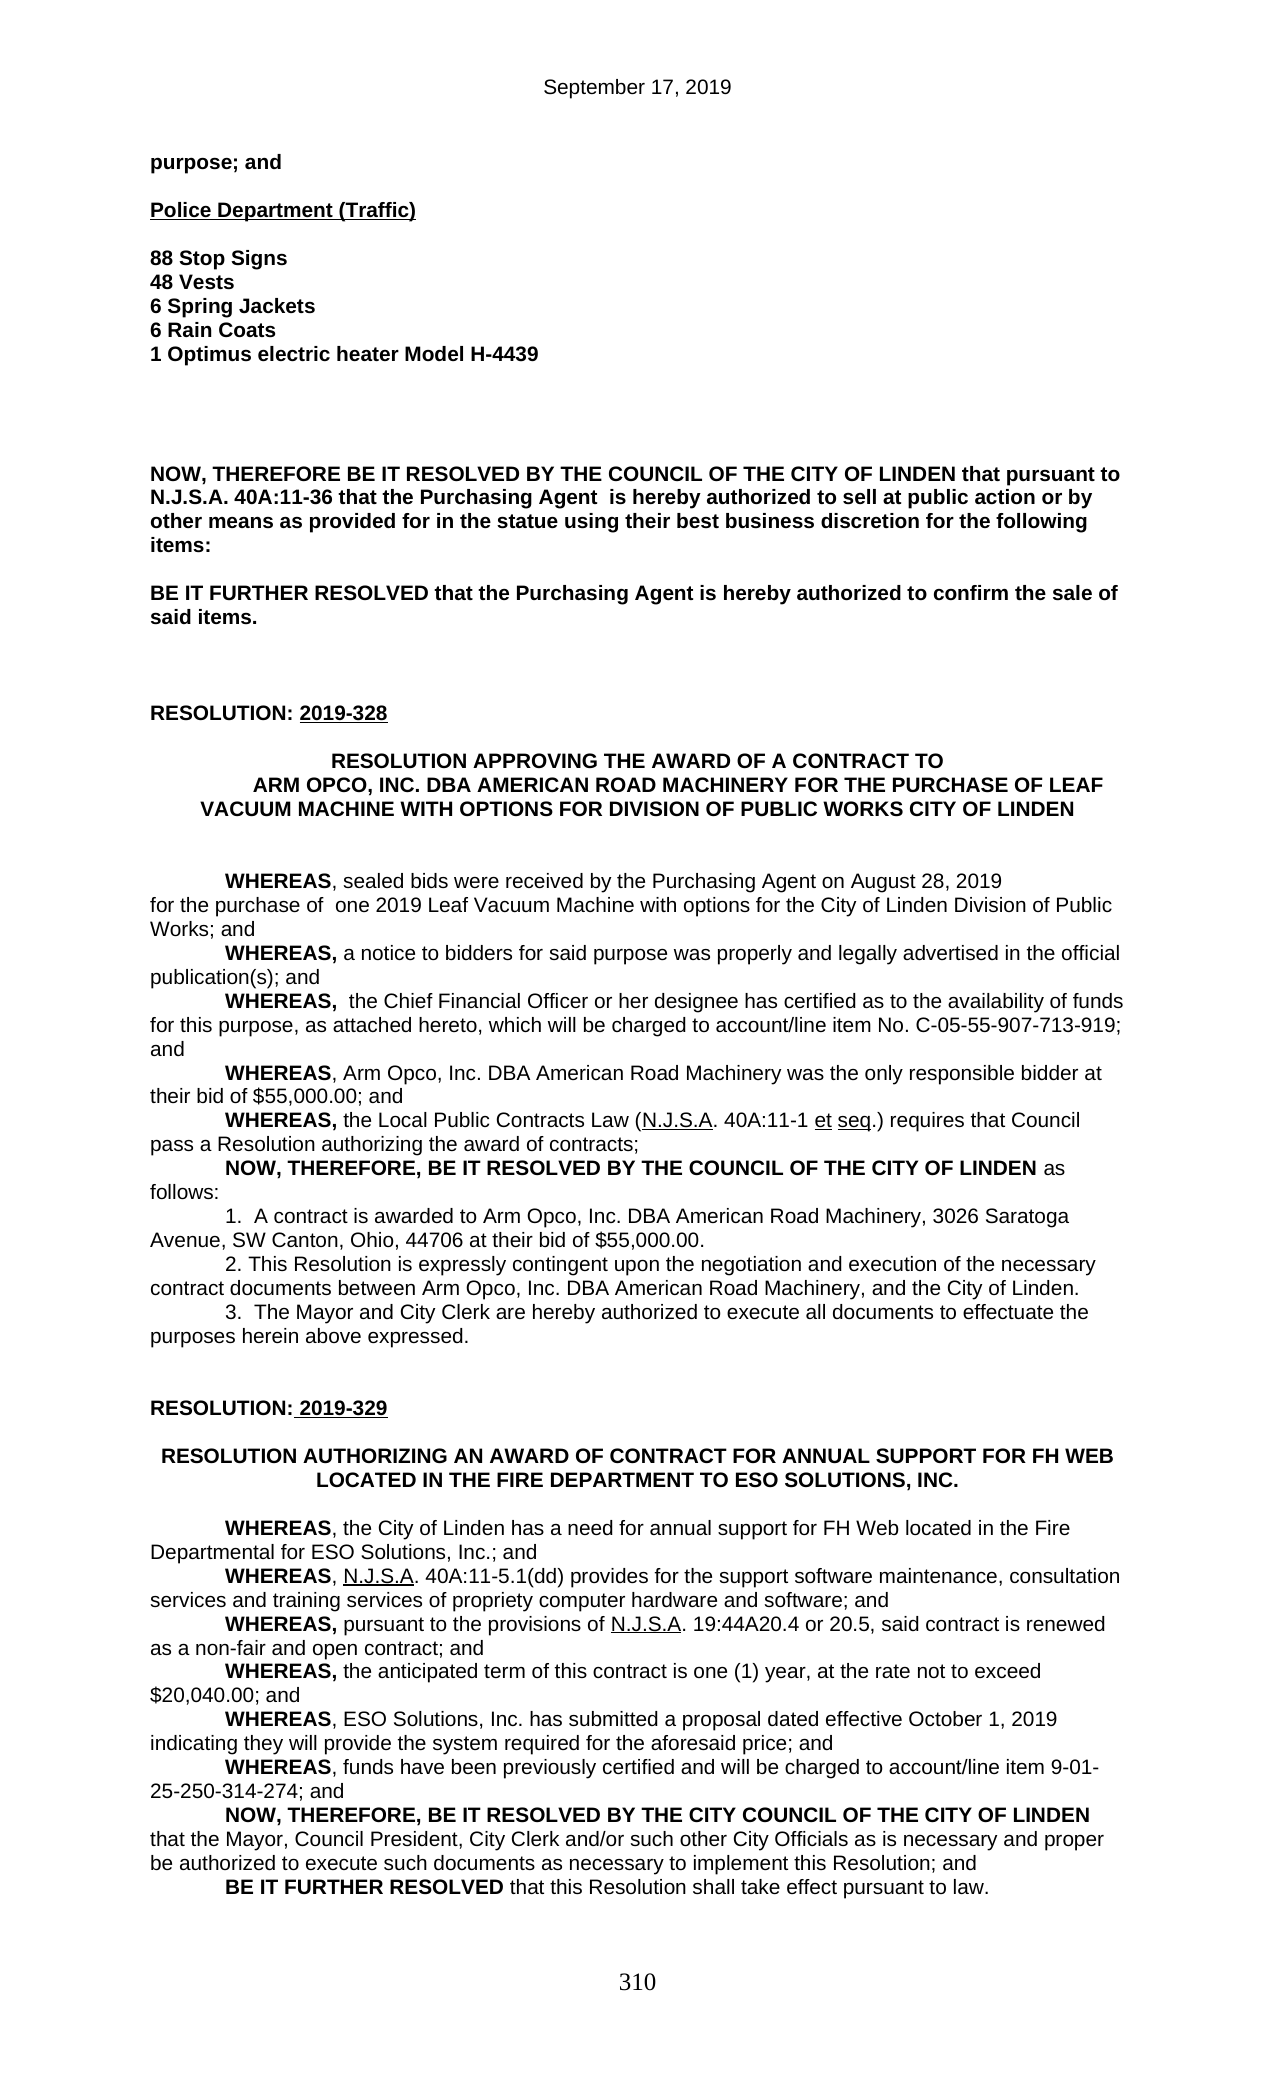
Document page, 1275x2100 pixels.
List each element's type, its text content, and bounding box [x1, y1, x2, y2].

text 2. This Resolution is expressly contingent upon the negotiation and execution of the necessary contract documents between Arm Opco, Inc. DBA American Road Machinery, and the City of Linden. [150, 1252, 1125, 1300]
text for the purchase of one 2019 Leaf Vacuum Machine with options for the City of Linden Division of Public Works; and [150, 893, 1125, 941]
text WHEREAS, sealed bids were received by the Purchasing Agent on August 28, 2019 [150, 869, 1125, 893]
text RESOLUTION AUTHORIZING AN AWARD OF CONTRACT FOR ANNUAL SUPPORT FOR FH WEB LOCATED IN THE FIRE DEPARTMENT TO ESO SOLUTIONS, INC. [150, 1444, 1125, 1492]
text WHEREAS, the Local Public Contracts Law (N.J.S.A. 40A:11-1 et seq.) requires that Council pass a Resolution authorizing the award of contracts; [150, 1108, 1125, 1156]
text 6 Rain Coats [150, 318, 1125, 342]
text BE IT FURTHER RESOLVED that this Resolution shall take effect pursuant to law. [150, 1875, 1125, 1899]
text ArM Opco, Inc. DBA American Road Machinery fOR THE PURCHASE OF LEAF VACUUM MACHINE WITH OPTIONS FOR DIVISION OF PUBLIC WORKS CITY OF LINDEN [150, 773, 1125, 821]
text NOW, THEREFORE BE IT RESOLVED BY THE COUNCIL OF THE CITY OF LINDEN that pursuant to N.J.S.A. 40A:11-36 that the Purchasing Agent is hereby authorized to sell at public action or by other means as provided for in the statue using their best business discretion for the following items: [150, 461, 1125, 557]
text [150, 150, 1125, 174]
text 1 Optimus electric heater Model H-4439 [150, 342, 1125, 366]
text WHEREAS, the anticipated term of this contract is one (1) year, at the rate not to exceed $20,040.00; and [150, 1659, 1125, 1707]
text WHEREAS, ESO Solutions, Inc. has submitted a proposal dated effective October 1, 2019 indicating they will provide the system required for the aforesaid price; and [150, 1707, 1125, 1755]
text 1. A contract is awarded to Arm Opco, Inc. DBA American Road Machinery, 3026 Saratoga Avenue, SW Canton, Ohio, 44706 at their bid of $55,000.00. [150, 1204, 1125, 1252]
text WHEREAS, Arm Opco, Inc. DBA American Road Machinery was the only responsible bidder at their bid of $55,000.00; and [150, 1060, 1125, 1108]
text WHEREAS, a notice to bidders for said purpose was properly and legally advertised in the official publication(s); and [150, 941, 1125, 988]
text WHEREAS, N.J.S.A. 40A:11-5.1(dd) provides for the support software maintenance, consultation services and training services of propriety computer hardware and software; and [150, 1563, 1125, 1611]
text RESOLUTION: 2019-328 [150, 701, 1125, 725]
text WHEREAS, funds have been previously certified and will be charged to account/line item 9-01-25-250-314-274; and [150, 1755, 1125, 1803]
text 48 Vests [150, 270, 1125, 294]
text WHEREAS, pursuant to the provisions of N.J.S.A. 19:44A20.4 or 20.5, said contract is renewed as a non-fair and open contract; and [150, 1611, 1125, 1659]
text BE IT FURTHER RESOLVED that the Purchasing Agent is hereby authorized to confirm the sale of said items. [150, 581, 1125, 629]
text RESOLUTION APPROVING THE AWARD OF A CONTRACT TO [150, 749, 1125, 773]
text 88 Stop Signs [150, 246, 1125, 270]
text Police Department (Traffic) [150, 198, 1125, 222]
text WHEREAS, the Chief Financial Officer or her designee has certified as to the availability of funds for this purpose, as attached hereto, which will be charged to account/line item No. C-05-55-907-713-919; and [150, 988, 1125, 1060]
text 6 Spring Jackets [150, 294, 1125, 318]
text NOW, THEREFORE, BE IT RESOLVED BY THE CITY COUNCIL OF THE CITY OF LINDEN that the Mayor, Council President, City Clerk and/or such other City Officials as is necessary and proper be authorized to execute such documents as necessary to implement this Resolution; and [150, 1803, 1125, 1875]
text NOW, THEREFORE, BE IT RESOLVED BY THE COUNCIL OF THE CITY OF LINDEN as follows: [150, 1156, 1125, 1204]
text RESOLUTION: 2019-329 [150, 1396, 1125, 1420]
text 3. The Mayor and City Clerk are hereby authorized to execute all documents to effectuate the purposes herein above expressed. [150, 1300, 1125, 1348]
text WHEREAS, the City of Linden has a need for annual support for FH Web located in the Fire Departmental for ESO Solutions, Inc.; and [150, 1516, 1125, 1563]
